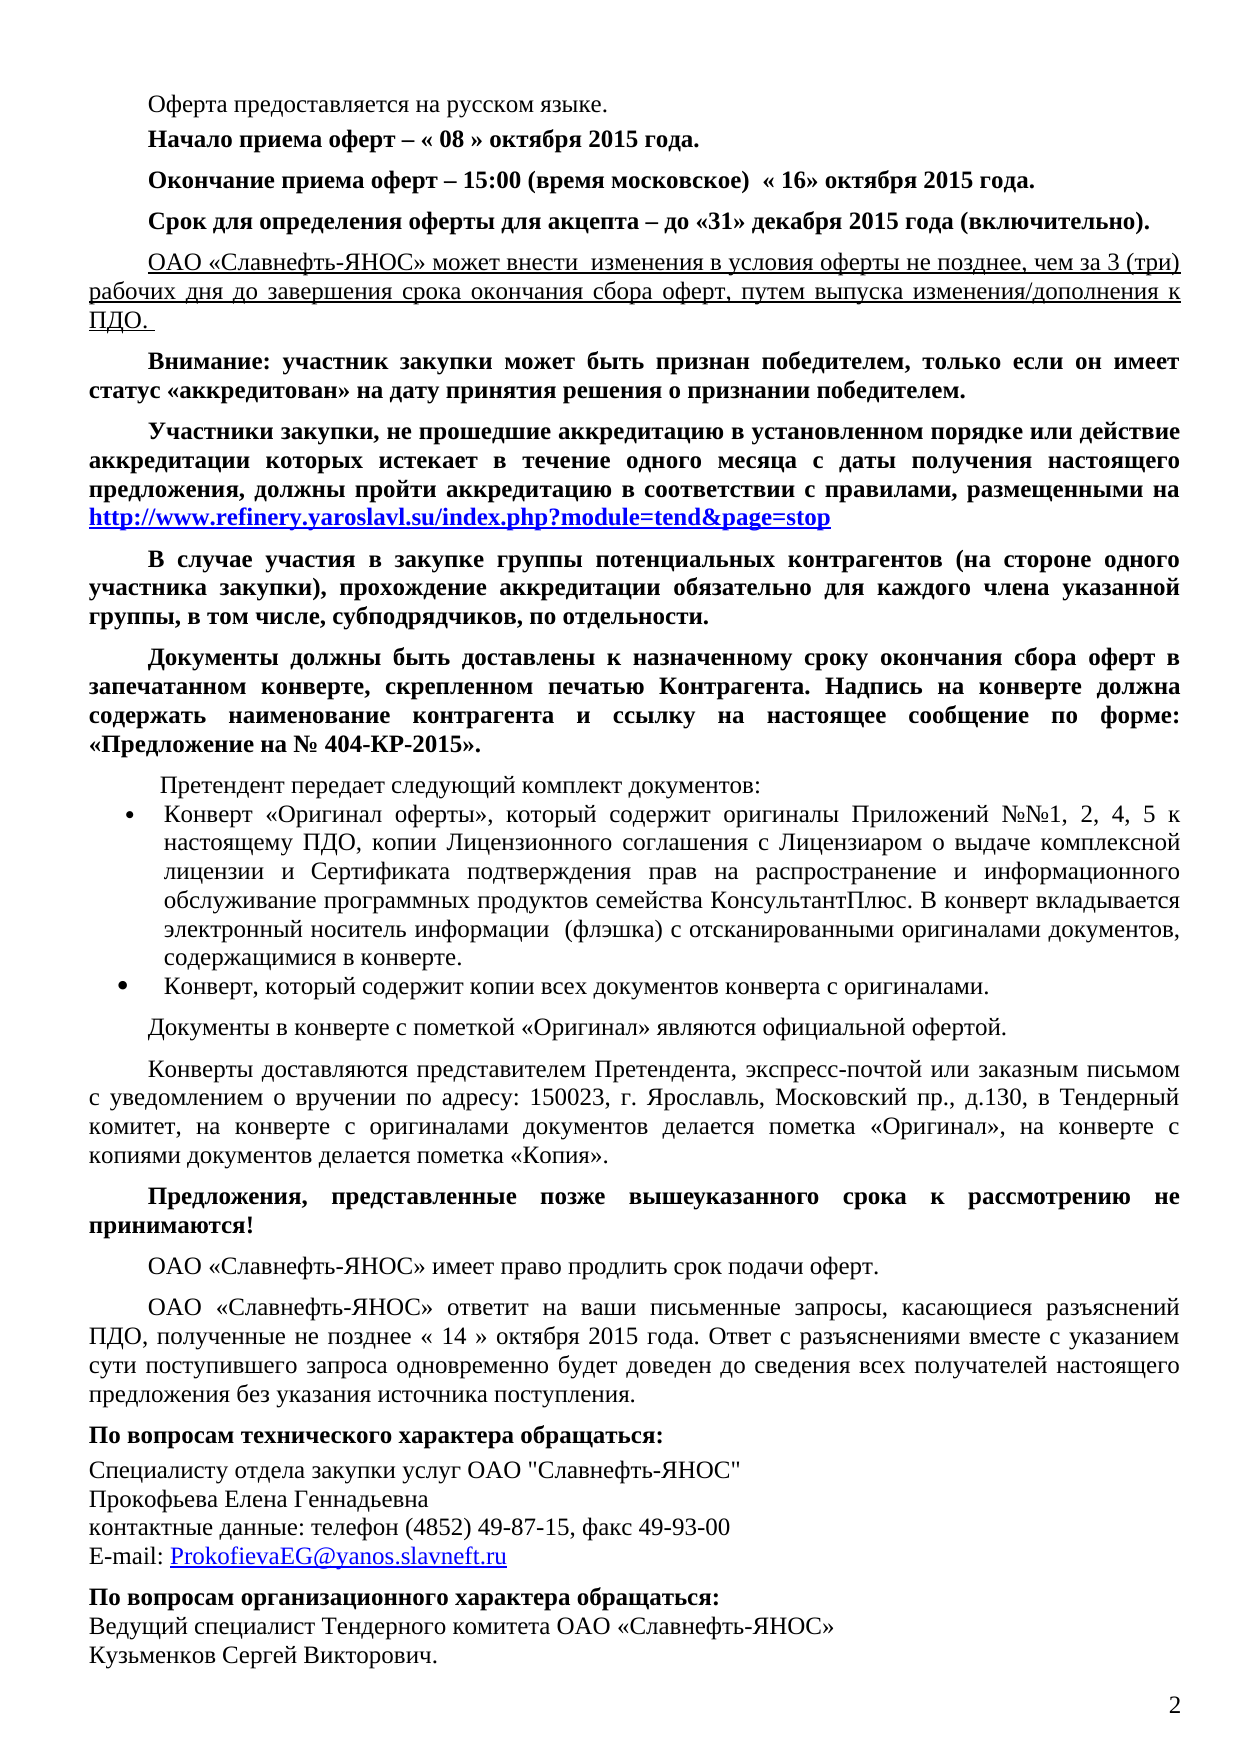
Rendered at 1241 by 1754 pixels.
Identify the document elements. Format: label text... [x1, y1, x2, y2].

text ОАО «Славнефть-ЯНОС» может внести изменения в условия оферты не позднее, чем за 3 (три) рабочих дня до завершения срока окончания сбора оферт, путем выпуска изменения/дополнения к ПДО. [89, 303, 1181, 334]
text В случае участия в закупке группы потенциальных контрагентов (на стороне одного участника закупки), прохождение аккредитации обязательно для каждого члена указанной группы, в том числе, субподрядчиков, по отдельности. [89, 544, 1181, 630]
list Конверт, который содержит копии всех документов конверта с оригиналами. [118, 971, 1181, 1000]
text Ведущий специалист Тендерного комитета ОАО «Славнефть-ЯНОС» [89, 1611, 1181, 1640]
text Конверты доставляются представителем Претендента, экспресс-почтой или заказным письмом с уведомлением о вручении по адресу: 150023, г. Ярославль, Московский пр., д.130, в Тендерный комитет, на конверте с оригиналами документов делается пометка «Оригинал», на конверте с копиями документов делается пометка «Копия». [89, 1054, 1181, 1169]
text Срок для определения оферты для акцепта – до «31» декабря 2015 года (включительно). [148, 206, 1181, 235]
text Начало приема оферт – « 08 » октября 2015 года. [148, 124, 1181, 152]
text Прокофьева Елена Геннадьевна [89, 1484, 1181, 1512]
text Оферта предоставляется на русском языке. [89, 89, 1181, 117]
text Претендент передает следующий комплект документов: [89, 770, 1181, 799]
text Кузьменков Сергей Викторович. [89, 1640, 1181, 1669]
text E-mail: ProkofievaEG@yanos.slavneft.ru [89, 1541, 1181, 1570]
text По вопросам технического характера обращаться: [89, 1420, 1181, 1449]
text Внимание: участник закупки может быть признан победителем, только если он имеет статус «аккредитован» на дату принятия решения о признании победителем. [89, 346, 1181, 404]
text контактные данные: телефон (4852) 49-87-15, факс 49-93-00 [89, 1512, 1181, 1541]
text Документы в конверте с пометкой «Оригинал» являются официальной офертой. [89, 1012, 1181, 1041]
text По вопросам организационного характера обращаться: [89, 1582, 1181, 1611]
subtitle Предложения, представленные позже вышеуказанного срока к рассмотрению не принимаются! [89, 1181, 1181, 1239]
text Участники закупки, не прошедшие аккредитацию в установленном порядке или действие аккредитации которых истекает в течение одного месяца с даты получения настоящего предложения, должны пройти аккредитацию в соответствии с правилами, размещенными на http://www.refinery.yaroslavl.su/index.php?module=tend&page=stop [89, 416, 1181, 531]
text ОАО «Славнефть-ЯНОС» имеет право продлить срок подачи оферт. [89, 1251, 1181, 1280]
text ОАО «Славнефть-ЯНОС» может внести изменения в условия оферты не позднее, чем за 3 (три) рабочих дня до завершения срока окончания сбора оферт, путем выпуска изменения/дополнения к ПДО. [89, 247, 1181, 301]
list Конверт «Оригинал оферты», который содержит оригиналы Приложений №№1, 2, 4, 5 к настоящему ПДО, копии Лицензионного соглашения с Лицензиаром о выдаче комплексной лицензии и Сертификата подтверждения прав на распространение и информационного обслуживание программных продуктов семейства КонсультантПлюс. В конверт вкладывается электронный носитель информации (флэшка) с отсканированными оригиналами документов, содержащимися в конверте. [126, 799, 1181, 971]
text Документы должны быть доставлены к назначенному сроку окончания сбора оферт в запечатанном конверте, скрепленном печатью Контрагента. Надпись на конверте должна содержать наименование контрагента и ссылку на настоящее сообщение по форме: «Предложение на № 404-КР-2015». [89, 642, 1181, 757]
text Специалисту отдела закупки услуг ОАО "Славнефть-ЯНОС" [89, 1455, 1181, 1484]
text ОАО «Славнефть-ЯНОС» ответит на ваши письменные запросы, касающиеся разъяснений ПДО, полученные не позднее « 14 » октября 2015 года. Ответ с разъяснениями вместе с указанием сути поступившего запроса одновременно будет доведен до сведения всех получателей настоящего предложения без указания источника поступления. [89, 1292, 1181, 1407]
text Окончание приема оферт – 15:00 (время московское) « 16» октября 2015 года. [148, 165, 1181, 194]
